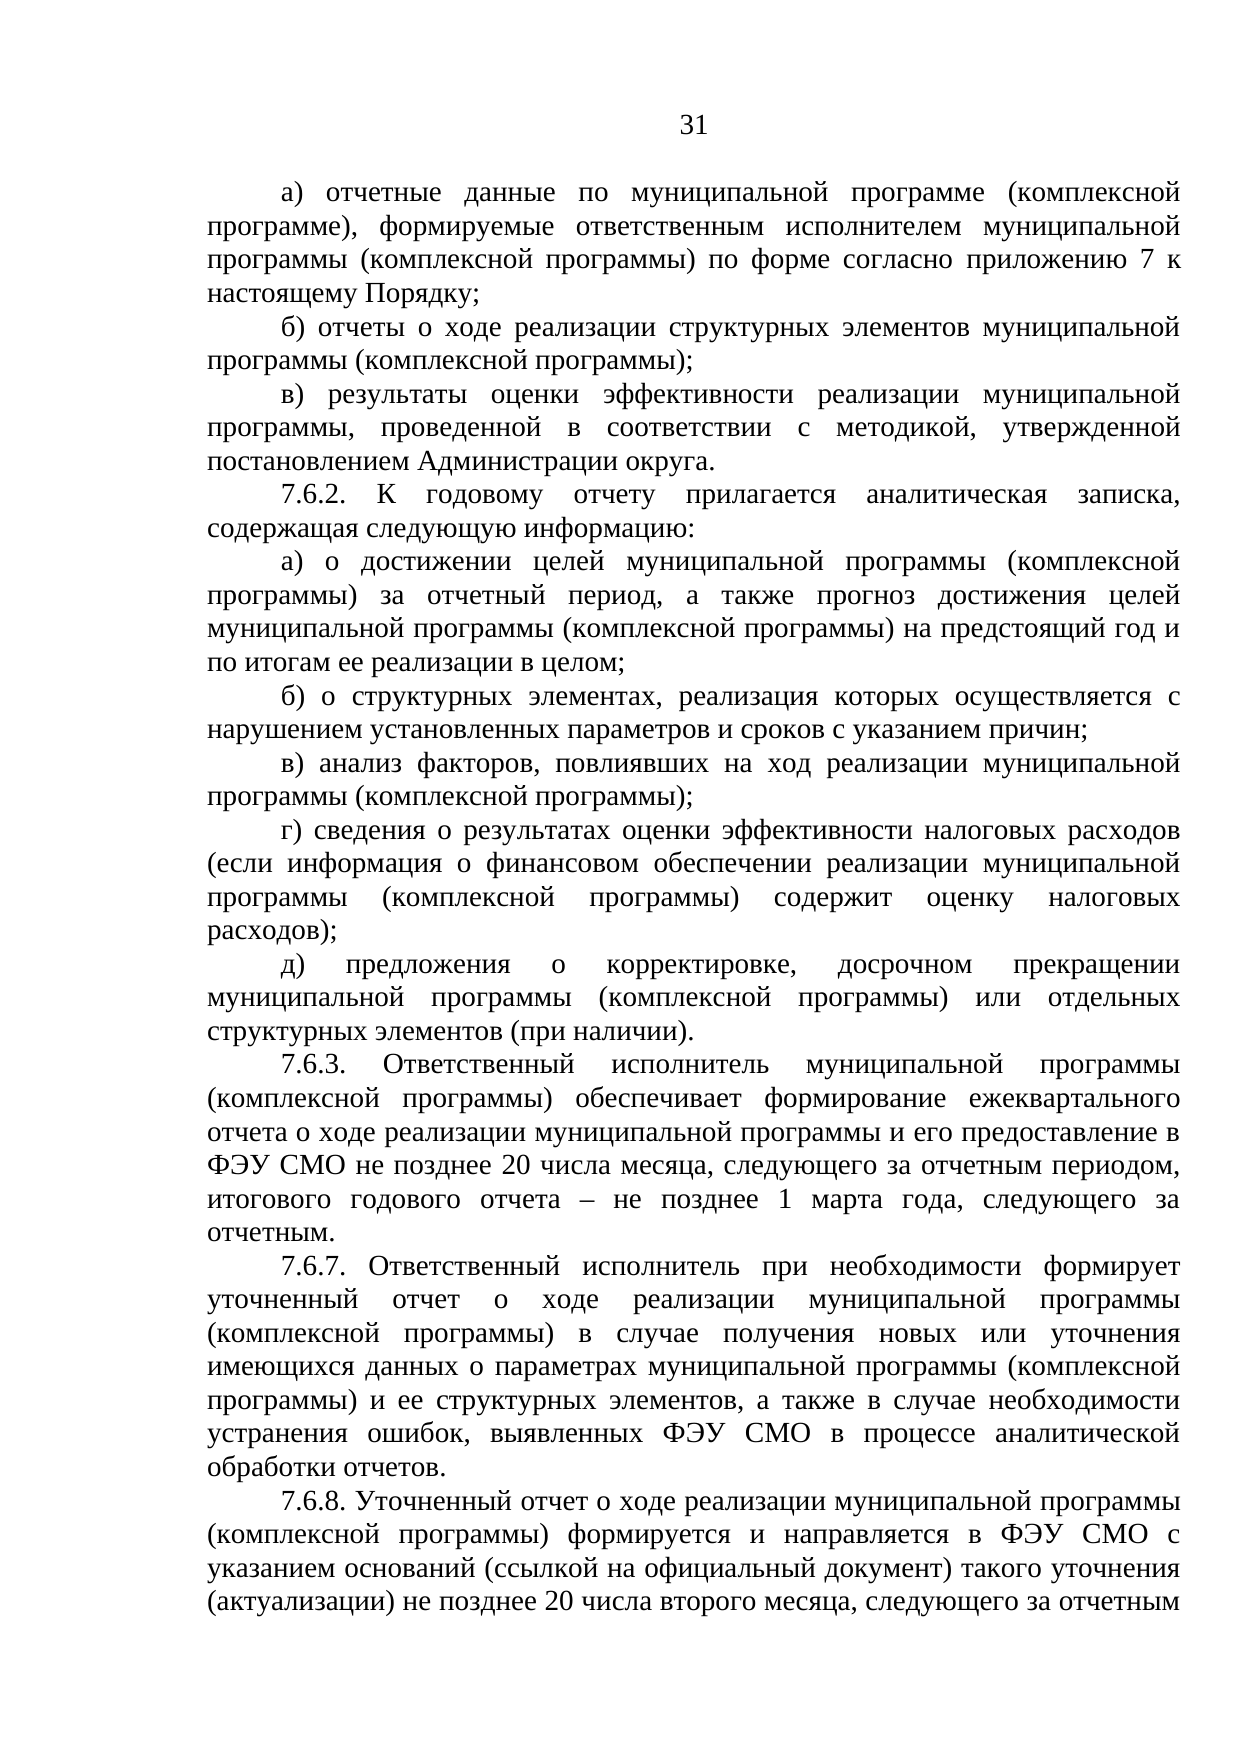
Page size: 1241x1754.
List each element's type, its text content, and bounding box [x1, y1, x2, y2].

text в) анализ факторов, повлиявших на ход реализации муниципальной программы (комплексной программы); [207, 745, 1181, 812]
text в) результаты оценки эффективности реализации муниципальной программы, проведенной в соответствии с методикой, утвержденной постановлением Администрации округа. [207, 376, 1181, 476]
text 7.6.3. Ответственный исполнитель муниципальной программы (комплексной программы) обеспечивает формирование ежеквартального отчета о ходе реализации муниципальной программы и его предоставление в ФЭУ СМО не позднее 20 числа месяца, следующего за отчетным периодом, итогового годового отчета – не позднее 1 марта года, следующего за отчетным. [207, 1047, 1181, 1248]
text 7.6.7. Ответственный исполнитель при необходимости формирует уточненный отчет о ходе реализации муниципальной программы (комплексной программы) в случае получения новых или уточнения имеющихся данных о параметрах муниципальной программы (комплексной программы) и ее структурных элементов, а также в случае необходимости устранения ошибок, выявленных ФЭУ СМО в процессе аналитической обработки отчетов. [207, 1248, 1181, 1483]
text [207, 1483, 1181, 1617]
text а) о достижении целей муниципальной программы (комплексной программы) за отчетный период, а также прогноз достижения целей муниципальной программы (комплексной программы) на предстоящий год и по итогам ее реализации в целом; [207, 543, 1181, 678]
text г) сведения о результатах оценки эффективности налоговых расходов (если информация о финансовом обеспечении реализации муниципальной программы (комплексной программы) содержит оценку налоговых расходов); [207, 812, 1181, 946]
text б) о структурных элементах, реализация которых осуществляется с нарушением установленных параметров и сроков с указанием причин; [207, 678, 1181, 745]
text д) предложения о корректировке, досрочном прекращении муниципальной программы (комплексной программы) или отдельных структурных элементов (при наличии). [207, 946, 1181, 1047]
text 7.6.2. К годовому отчету прилагается аналитическая записка, содержащая следующую информацию: [207, 476, 1181, 543]
text б) отчеты о ходе реализации структурных элементов муниципальной программы (комплексной программы); [207, 309, 1181, 376]
text а) отчетные данные по муниципальной программе (комплексной программе), формируемые ответственным исполнителем муниципальной программы (комплексной программы) по форме согласно приложению 7 к настоящему Порядку; [207, 174, 1181, 309]
